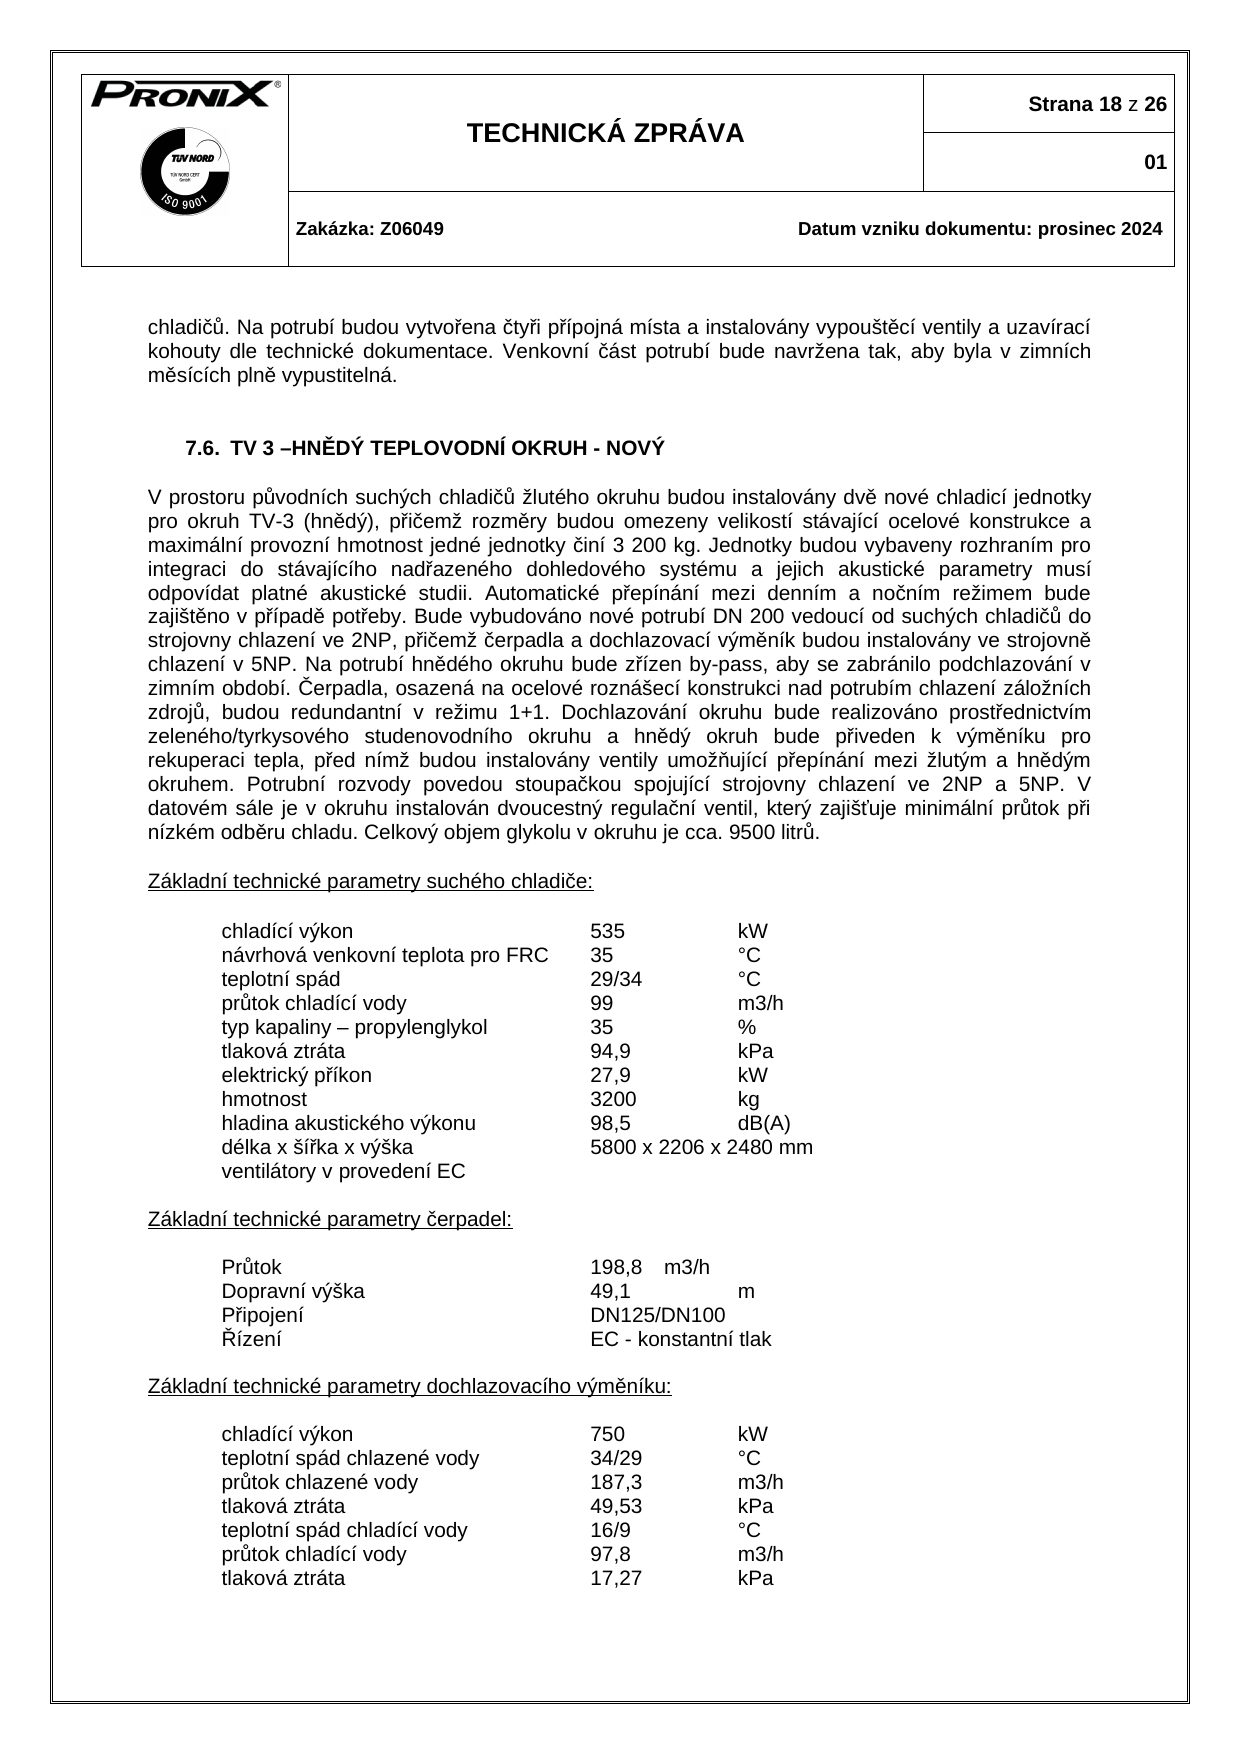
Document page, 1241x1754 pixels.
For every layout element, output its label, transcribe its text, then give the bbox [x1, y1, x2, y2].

text V prostoru původních suchých chladičů žlutého okruhu budou instalovány dvě nové chladicí jednotky pro okruh TV-3 (hnědý), přičemž rozměry budou omezeny velikostí stávající ocelové konstrukce a maximální provozní hmotnost jedné jednotky činí 3 200 kg. Jednotky budou vybaveny rozhraním pro integraci do stávajícího nadřazeného dohledového systému a jejich akustické parametry musí odpovídat platné akustické studii. Automatické přepínání mezi denním a nočním režimem bude zajištěno v případě potřeby. Bude vybudováno nové potrubí DN 200 vedoucí od suchých chladičů do strojovny chlazení ve 2NP, přičemž čerpadla a dochlazovací výměník budou instalovány ve strojovně chlazení v 5NP. Na potrubí hnědého okruhu bude zřízen by-pass, aby se zabránilo podchlazování v zimním období. Čerpadla, osazená na ocelové roznášecí konstrukci nad potrubím chlazení záložních zdrojů, budou redundantní v režimu 1+1. Dochlazování okruhu bude realizováno prostřednictvím zeleného/tyrkysového studenovodního okruhu a hnědý okruh bude přiveden k výměníku pro rekuperaci tepla, před nímž budou instalovány ventily umožňující přepínání mezi žlutým a hnědým okruhem. Potrubní rozvody povedou stoupačkou spojující strojovny chlazení ve 2NP a 5NP. V datovém sále je v okruhu instalován dvoucestný regulační ventil, který zajišťuje minimální průtok při nízkém odběru chladu. Celkový objem glykolu v okruhu je cca. 9500 litrů. [148, 484, 1092, 844]
text průtok chladící vody 97,8 m3/h [148, 1542, 1092, 1566]
text teplotní spád chlazené vody 34/29 °C [148, 1446, 1092, 1470]
text průtok chladící vody 99 m3/h [148, 991, 1092, 1015]
text Základní technické parametry dochlazovacího výměníku: [148, 1374, 1092, 1398]
text chladící výkon 535 kW [148, 919, 1092, 943]
text elektrický příkon 27,9 kW [148, 1063, 1092, 1087]
text Připojení DN125/DN100 [148, 1302, 1092, 1326]
picture [140, 127, 230, 216]
text typ kapaliny – propylenglykol 35 % [148, 1015, 1092, 1039]
text chladící výkon 750 kW [148, 1422, 1092, 1446]
text ventilátory v provedení EC [148, 1159, 1092, 1183]
text Základní technické parametry čerpadel: [148, 1207, 1092, 1231]
text hladina akustického výkonu 98,5 dB(A) [148, 1111, 1092, 1135]
text Základní technické parametry suchého chladiče: [148, 869, 1092, 893]
text tlaková ztráta 94,9 kPa [148, 1039, 1092, 1063]
text průtok chlazené vody 187,3 m3/h [148, 1470, 1092, 1494]
text hmotnost 3200 kg [148, 1087, 1092, 1111]
text návrhová venkovní teplota pro FRC 35 °C [148, 943, 1092, 967]
text Dopravní výška 49,1 m [148, 1278, 1092, 1302]
text teplotní spád 29/34 °C [148, 967, 1092, 991]
text teplotní spád chladící vody 16/9 °C [148, 1518, 1092, 1542]
text Řízení EC - konstantní tlak [148, 1326, 1092, 1350]
picture [89, 77, 282, 109]
subtitle TV 3 –Hnědý teplovodní okruh - nový [185, 436, 1092, 459]
text Průtok 198,8 m3/h [148, 1254, 1092, 1278]
text tlaková ztráta 49,53 kPa [148, 1494, 1092, 1518]
text délka x šířka x výška 5800 x 2206 x [148, 1135, 1092, 1159]
text tlaková ztráta 17,27 kPa [148, 1566, 1092, 1590]
